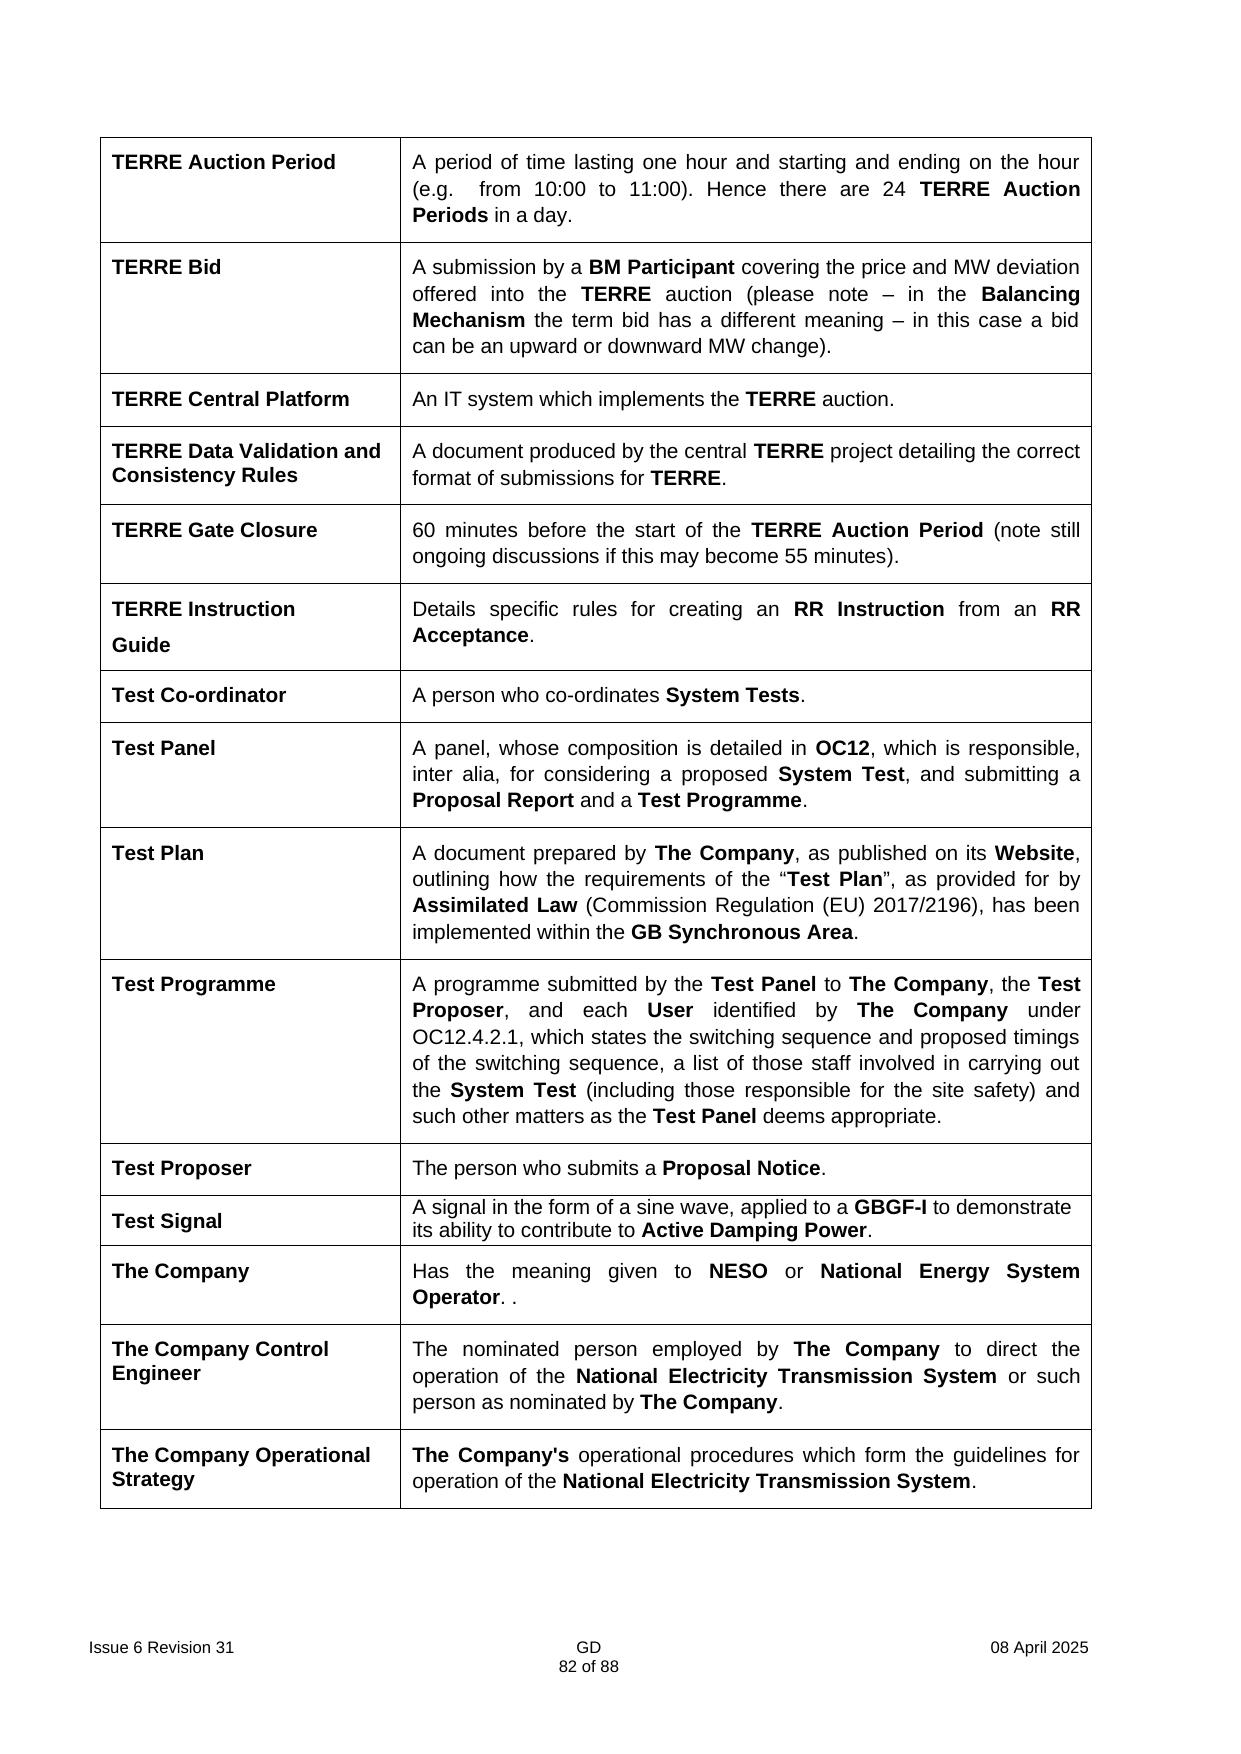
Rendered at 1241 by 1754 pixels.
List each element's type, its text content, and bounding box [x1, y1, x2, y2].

table_cell A document produced by the central TERRE project detailing the correct format of submissions for TERRE. [401, 427, 1091, 504]
table_cell A person who co-ordinates System Tests. [401, 671, 1091, 722]
table_cell Test Programme [101, 960, 400, 1143]
table_cell Test Signal [101, 1196, 400, 1245]
table_cell Details specific rules for creating an RR Instruction from an RR Acceptance. [401, 584, 1091, 669]
table_cell TERRE Central Platform [101, 374, 400, 426]
table_cell The nominated person employed by The Company to direct the operation of the National Electricity Transmission System or such person as nominated by The Company. [401, 1325, 1091, 1429]
table_cell Test Panel [101, 723, 400, 827]
table_cell The person who submits a Proposal Notice. [401, 1144, 1091, 1195]
table_cell Test Co-ordinator [101, 671, 400, 722]
table_cell A document prepared by The Company, as published on its Website, outlining how the requirements of the “Test Plan”, as provided for by Assimilated Law (Commission Regulation (EU) 2017/2196), has been implemented within the GB Synchronous Area. [401, 828, 1091, 958]
table_cell An IT system which implements the TERRE auction. [401, 374, 1091, 426]
table_cell A period of time lasting one hour and starting and ending on the hour (e.g. from 10:00 to 11:00). Hence there are 24 TERRE Auction Periods in a day. [401, 138, 1091, 242]
table_cell A signal in the form of a sine wave, applied to a GBGF-I to demonstrate its ability to contribute to Active Damping Power. [401, 1196, 1091, 1245]
table_cell A submission by a BM Participant covering the price and MW deviation offered into the TERRE auction (please note – in the Balancing Mechanism the term bid has a different meaning – in this case a bid can be an upward or downward MW change). [401, 243, 1091, 373]
table_cell TERRE Gate Closure [101, 505, 400, 583]
table_cell TERRE Bid [101, 243, 400, 373]
table_cell Test Proposer [101, 1144, 400, 1195]
table_cell 60 minutes before the start of the TERRE Auction Period (note still ongoing discussions if this may become 55 minutes). [401, 505, 1091, 583]
table_cell Test Plan [101, 828, 400, 958]
table_cell TERRE Instruction Guide [101, 584, 400, 669]
table_cell Has the meaning given to NESO or National Energy System Operator. . [401, 1246, 1091, 1324]
table_cell TERRE Auction Period [101, 138, 400, 242]
table_cell The Company [101, 1246, 400, 1324]
table_cell TERRE Data Validation and Consistency Rules [101, 427, 400, 504]
table_cell A panel, whose composition is detailed in OC12, which is responsible, inter alia, for considering a proposed System Test, and submitting a Proposal Report and a Test Programme. [401, 723, 1091, 827]
table_cell The Company's operational procedures which form the guidelines for operation of the National Electricity Transmission System. [401, 1430, 1091, 1508]
table_cell A programme submitted by the Test Panel to The Company, the Test Proposer, and each User identified by The Company under OC12.4.2.1, which states the switching sequence and proposed timings of the switching sequence, a list of those staff involved in carrying out the System Test (including those responsible for the site safety) and such other matters as the Test Panel deems appropriate. [401, 960, 1091, 1143]
table_cell The Company Control Engineer [101, 1325, 400, 1429]
table_cell The Company Operational Strategy [101, 1430, 400, 1508]
